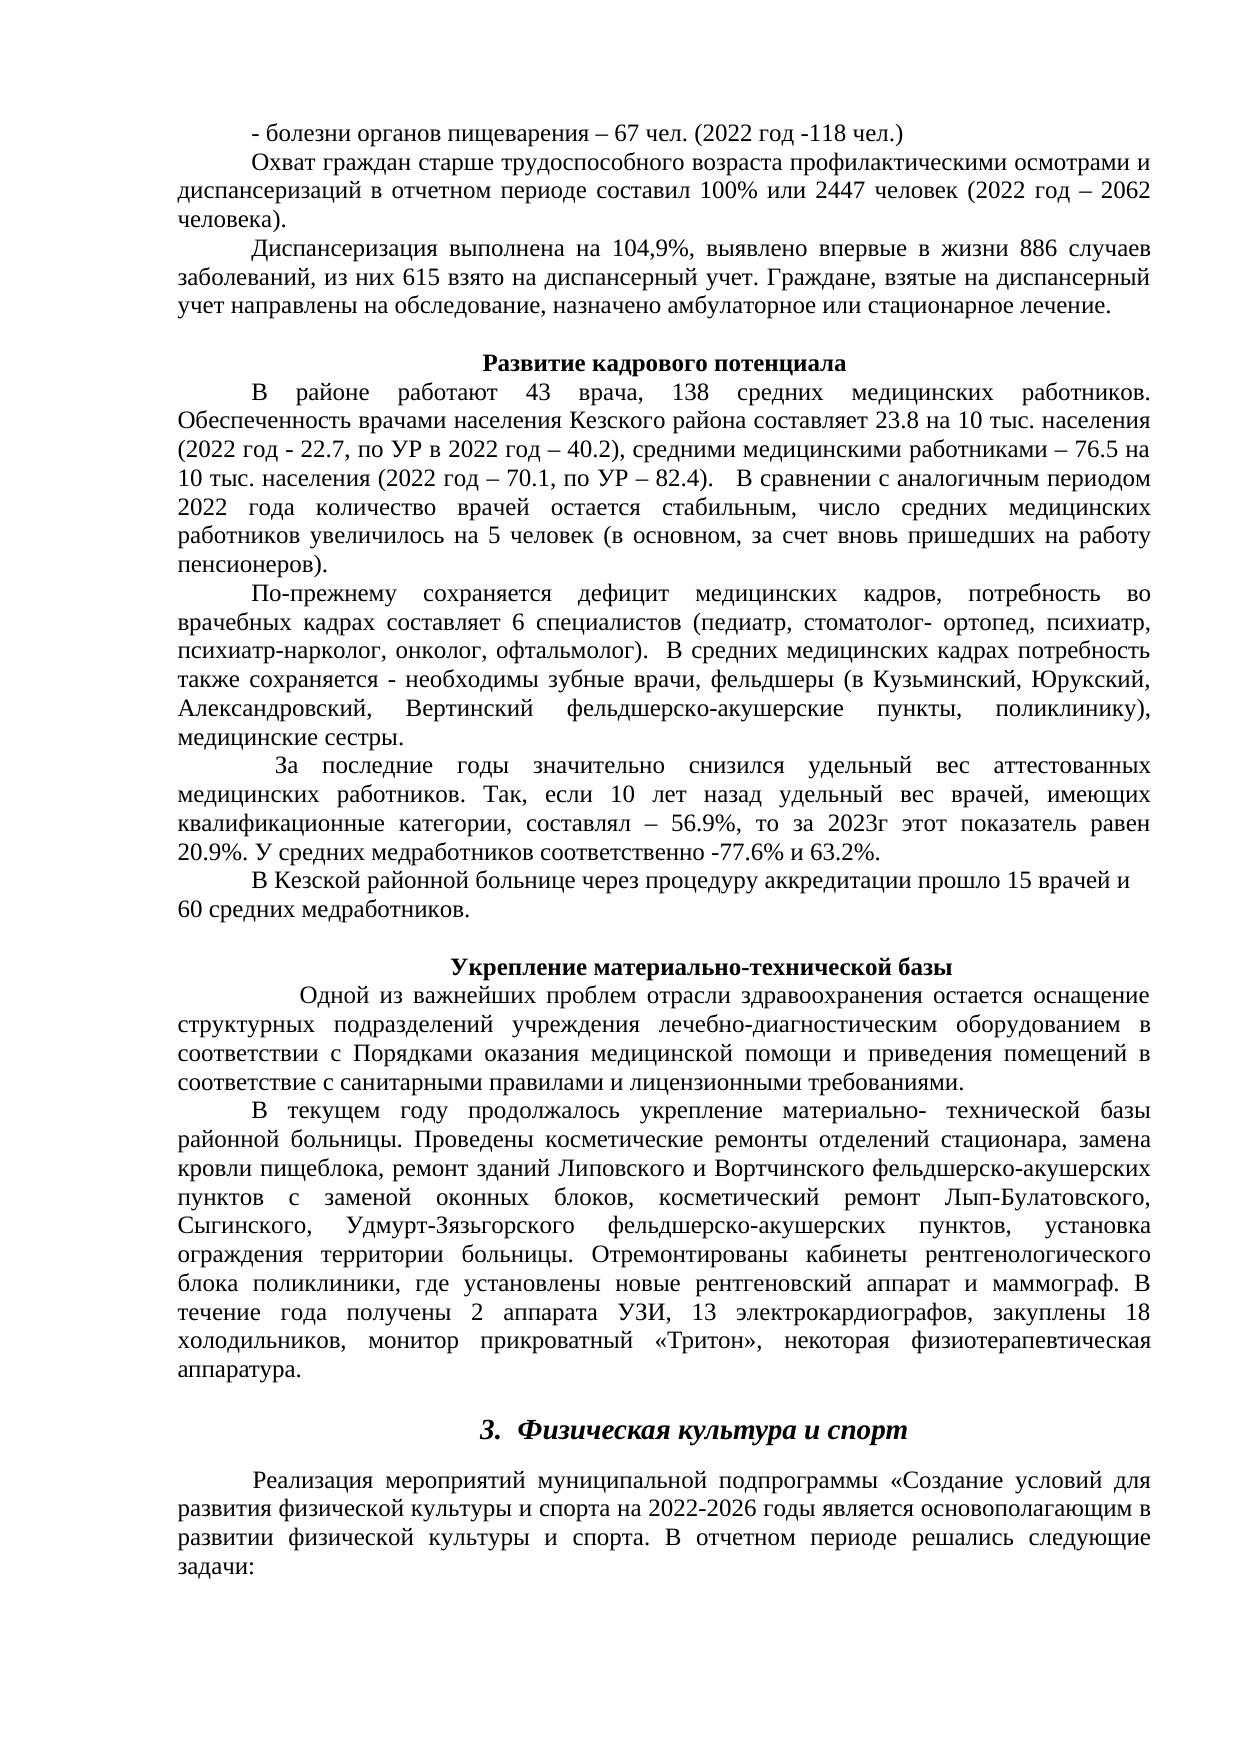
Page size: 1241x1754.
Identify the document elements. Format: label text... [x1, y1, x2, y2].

text По-прежнему сохраняется дефицит медицинских кадров, потребность во врачебных кадрах составляет 6 специалистов (педиатр, стоматолог- ортопед, психиатр, психиатр-нарколог, онколог, офтальмолог). В средних медицинских кадрах потребность также сохраняется - необходимы зубные врачи, фельдшеры (в Кузьминский, Юрукский, Александровский, Вертинский фельдшерско-акушерские пункты, поликлинику), медицинские сестры. [177, 578, 1152, 751]
text Охват граждан старше трудоспособного возраста профилактическими осмотрами и диспансеризаций в отчетном периоде составил 100% или 2447 человек (2022 год – 2062 человека). [177, 147, 1152, 233]
text Одной из важнейших проблем отрасли здравоохранения остается оснащение структурных подразделений учреждения лечебно-диагностическим оборудованием в соответствии с Порядками оказания медицинской помощи и приведения помещений в соответствие с санитарными правилами и лицензионными требованиями. [177, 981, 1152, 1096]
text В Кезской районной больнице через процедуру аккредитации прошло 15 врачей и 60 средних медработников. [177, 866, 1152, 923]
text Укрепление материально-технической базы [177, 952, 1152, 981]
text Реализация мероприятий муниципальной подпрограммы «Создание условий для развития физической культуры и спорта на 2022-2026 годы является основополагающим в развитии физической культуры и спорта. В отчетном периоде решались следующие задачи: [177, 1465, 1152, 1580]
text - болезни органов пищеварения – 67 чел. (2022 год -118 чел.) [177, 118, 1152, 147]
text За последние годы значительно снизился удельный вес аттестованных медицинских работников. Так, если 10 лет назад удельный вес врачей, имеющих квалификационные категории, составлял – 56.9%, то за 2023г этот показатель равен 20.9%. У средних медработников соответственно -77.6% и 63.2%. [177, 751, 1152, 866]
text В районе работают 43 врача, 138 средних медицинских работников. Обеспеченность врачами населения Кезского района составляет 23.8 на 10 тыс. населения (2022 год - 22.7, по УР в 2022 год – 40.2), средними медицинскими работниками – 76.5 на 10 тыс. населения (2022 год – 70.1, по УР – 82.4). В сравнении с аналогичным периодом 2022 года количество врачей остается стабильным, число средних медицинских работников увеличилось на 5 человек (в основном, за счет вновь пришедших на работу пенсионеров). [177, 377, 1152, 578]
text В текущем году продолжалось укрепление материально- технической базы районной больницы. Проведены косметические ремонты отделений стационара, замена кровли пищеблока, ремонт зданий Липовского и Вортчинского фельдшерско-акушерских пунктов с заменой оконных блоков, косметический ремонт Лып-Булатовского, Сыгинского, Удмурт-Зязьгорского фельдшерско-акушерских пунктов, установка ограждения территории больницы. Отремонтированы кабинеты рентгенологического блока поликлиники, где установлены новые рентгеновский аппарат и маммограф. В течение года получены 2 аппарата УЗИ, 13 электрокардиографов, закуплены 18 холодильников, монитор прикроватный «Тритон», некоторая физиотерапевтическая аппаратура. [177, 1096, 1152, 1383]
text Диспансеризация выполнена на 104,9%, выявлено впервые в жизни 886 случаев заболеваний, из них 615 взято на диспансерный учет. Граждане, взятые на диспансерный учет направлены на обследование, назначено амбулаторное или стационарное лечение. [177, 233, 1152, 319]
list Физическая культура и спорт [236, 1412, 1152, 1445]
text Развитие кадрового потенциала [177, 348, 1152, 377]
